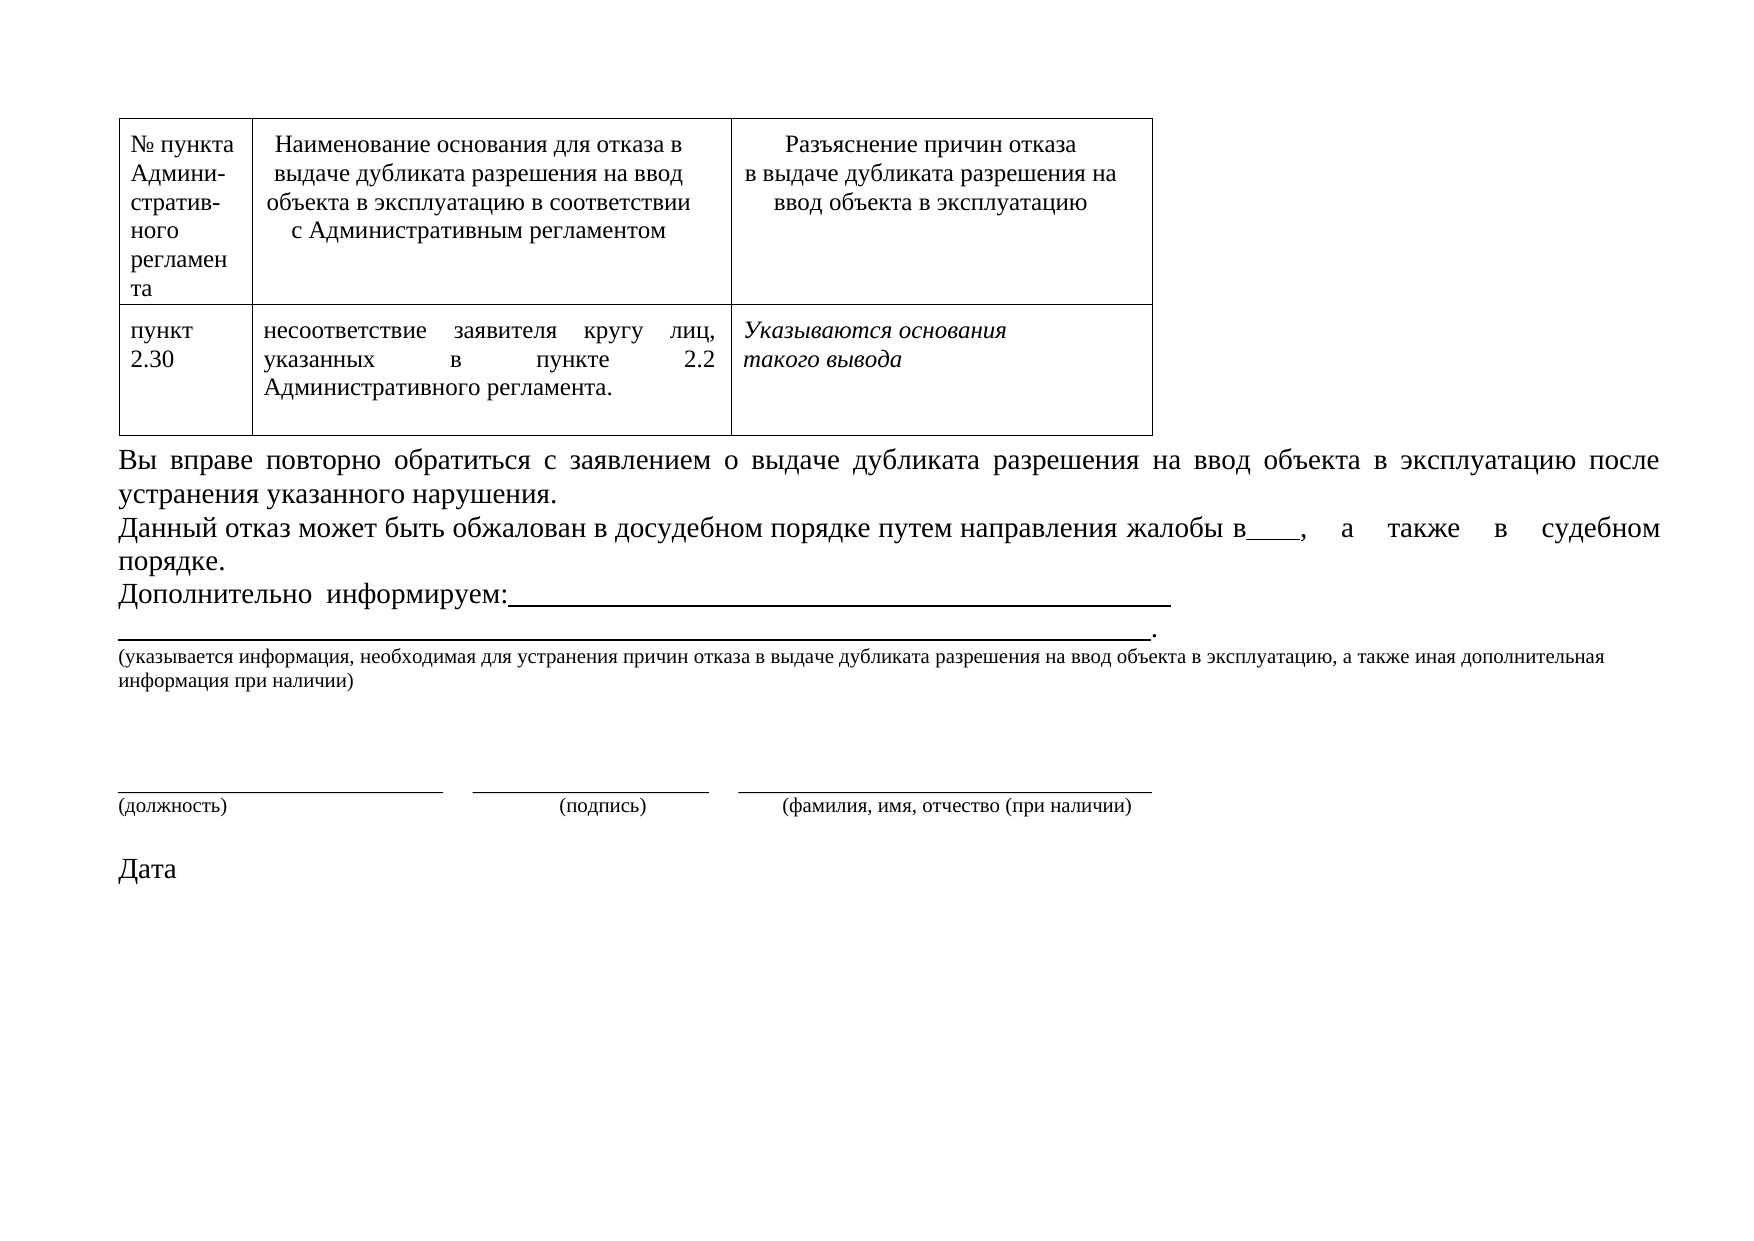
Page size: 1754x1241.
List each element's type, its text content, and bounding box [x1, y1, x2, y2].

text (должность) (подпись) (фамилия, имя, отчество (при наличии) [118, 788, 1695, 817]
text Вы вправе повторно обратиться с заявлением о выдаче дубликата разрешения на ввод объекта в эксплуатацию после устранения указанного нарушения. [118, 442, 1661, 509]
text Дополнительно информируем: [118, 577, 1695, 610]
table_header Разъяснение причин отказа в выдаче дубликата разрешения на ввод объекта в эксплуатацию [732, 119, 1152, 304]
table_header Наименование основания для отказа в выдаче дубликата разрешения на ввод объекта в эксплуатацию в соответствии с Административным регламентом [253, 119, 731, 304]
text Дата [118, 851, 1695, 884]
table_cell Указываются основания такого вывода [732, 305, 1152, 434]
table_cell пункт 2.30 [120, 305, 252, 434]
text . [118, 610, 1695, 644]
text Данный отказ может быть обжалован в досудебном порядке путем направления жалобы в , а также в судебном порядке. [118, 510, 1660, 577]
table_header № пункта Админи- стратив- ного регламента [120, 119, 252, 304]
text (указывается информация, необходимая для устранения причин отказа в выдаче дубликата разрешения на ввод объекта в эксплуатацию, а также иная дополнительная информация при наличии) [118, 644, 1661, 692]
table_cell несоответствие заявителя кругу лиц, указанных в пункте 2.2 Административного регламента. [253, 305, 731, 434]
